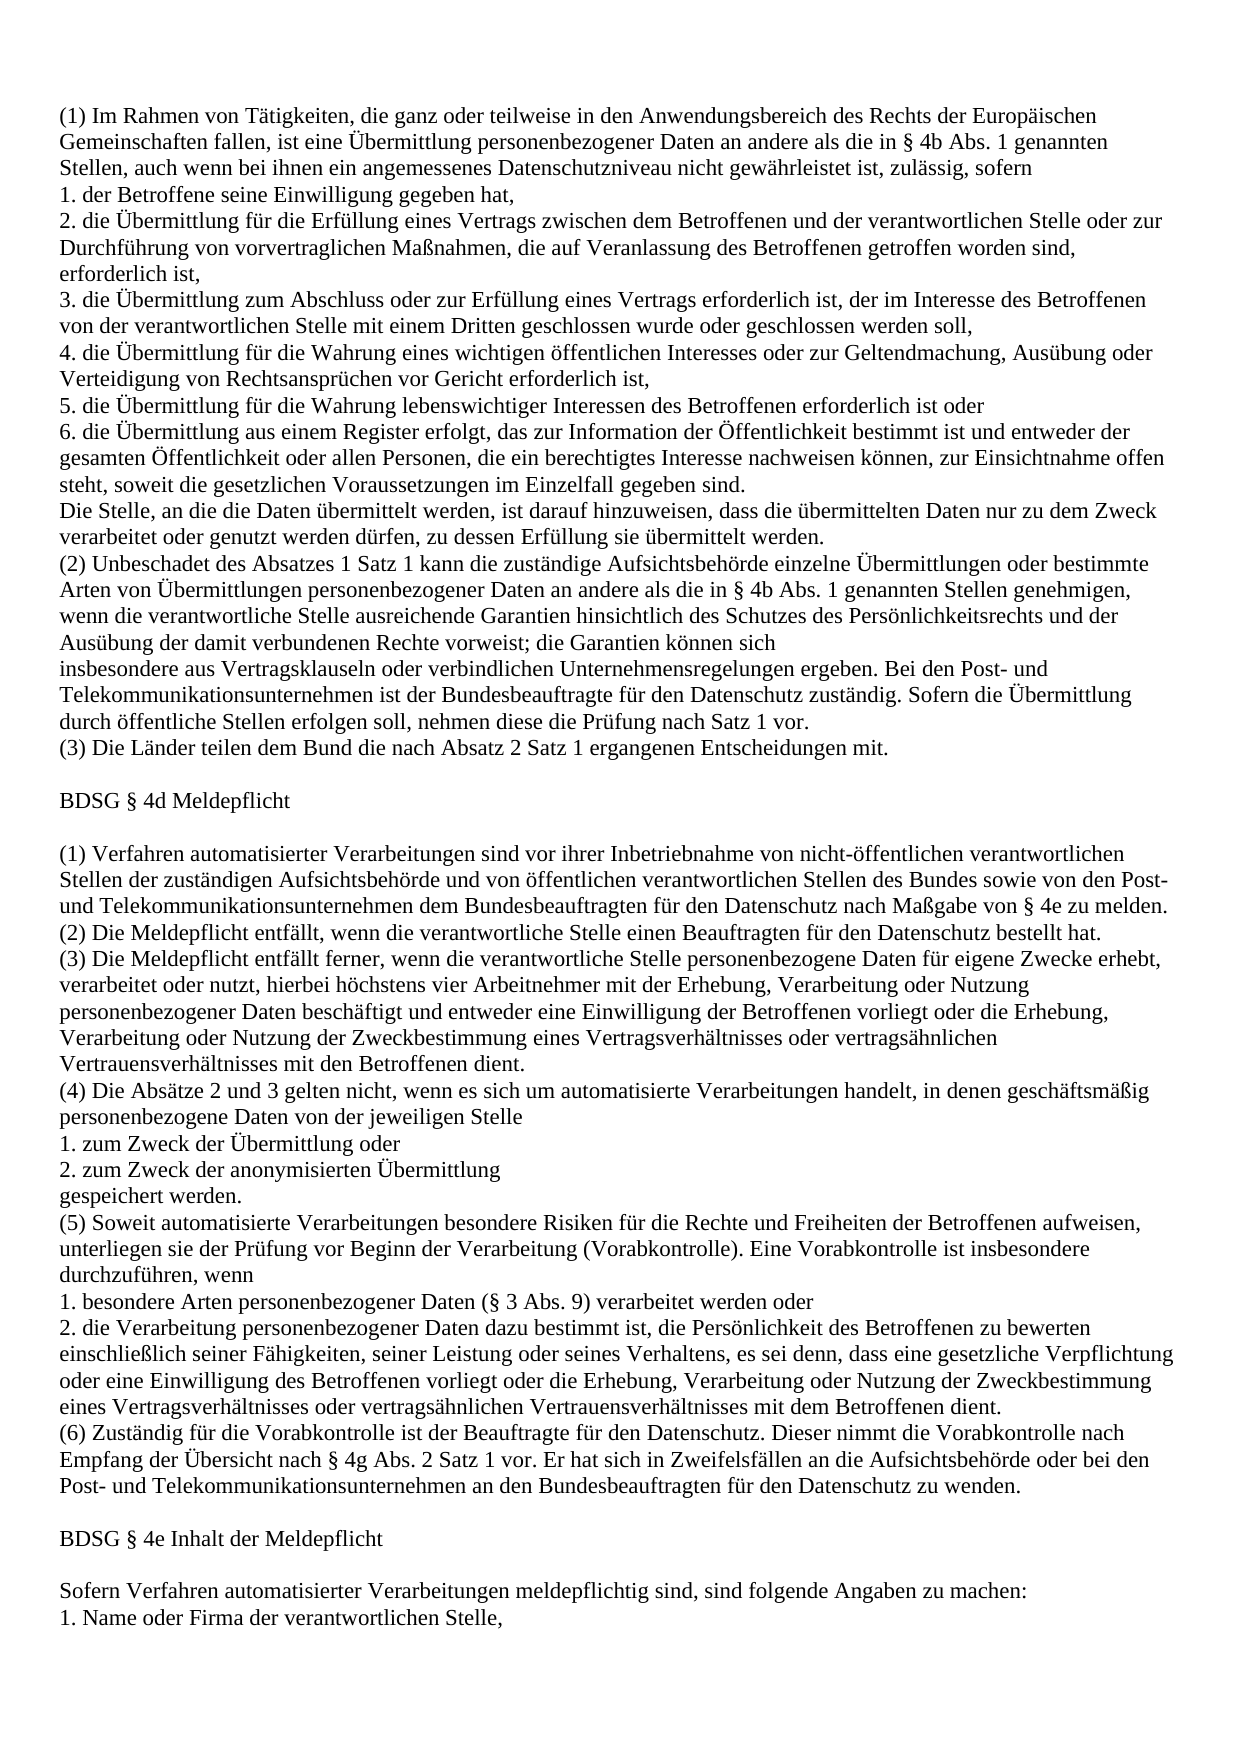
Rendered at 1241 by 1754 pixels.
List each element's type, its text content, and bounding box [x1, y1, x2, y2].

text 3. die Übermittlung zum Abschluss oder zur Erfüllung eines Vertrags erforderlich ist, der im Interesse des Betroffenen von der verantwortlichen Stelle mit einem Dritten geschlossen wurde oder geschlossen werden soll, [59, 286, 1181, 339]
text gespeichert werden. [59, 1182, 1181, 1209]
text (2) Die Meldepflicht entfällt, wenn die verantwortliche Stelle einen Beauftragten für den Datenschutz bestellt hat. [59, 919, 1181, 945]
text 1. besondere Arten personenbezogener Daten (§ 3 Abs. 9) verarbeitet werden oder [59, 1288, 1181, 1314]
text 4. die Übermittlung für die Wahrung eines wichtigen öffentlichen Interesses oder zur Geltendmachung, Ausübung oder Verteidigung von Rechtsansprüchen vor Gericht erforderlich ist, [59, 339, 1181, 392]
text (5) Soweit automatisierte Verarbeitungen besondere Risiken für die Rechte und Freiheiten der Betroffenen aufweisen, unterliegen sie der Prüfung vor Beginn der Verarbeitung (Vorabkontrolle). Eine Vorabkontrolle ist insbesondere durchzuführen, wenn [59, 1209, 1181, 1288]
text BDSG § 4d Meldepflicht [59, 787, 1181, 813]
text BDSG § 4e Inhalt der Meldepflicht [59, 1525, 1181, 1551]
text (3) Die Meldepflicht entfällt ferner, wenn die verantwortliche Stelle personenbezogene Daten für eigene Zwecke erhebt, verarbeitet oder nutzt, hierbei höchstens vier Arbeitnehmer mit der Erhebung, Verarbeitung oder Nutzung personenbezogener Daten beschäftigt und entweder eine Einwilligung der Betroffenen vorliegt oder die Erhebung, Verarbeitung oder Nutzung der Zweckbestimmung eines Vertragsverhältnisses oder vertragsähnlichen Vertrauensverhältnisses mit den Betroffenen dient. [59, 945, 1181, 1077]
text 2. die Verarbeitung personenbezogener Daten dazu bestimmt ist, die Persönlichkeit des Betroffenen zu bewerten einschließlich seiner Fähigkeiten, seiner Leistung oder seines Verhaltens, es sei denn, dass eine gesetzliche Verpflichtung oder eine Einwilligung des Betroffenen vorliegt oder die Erhebung, Verarbeitung oder Nutzung der Zweckbestimmung eines Vertragsverhältnisses oder vertragsähnlichen Vertrauensverhältnisses mit dem Betroffenen dient. [59, 1314, 1181, 1419]
text 1. der Betroffene seine Einwilligung gegeben hat, [59, 181, 1181, 207]
text (3) Die Länder teilen dem Bund die nach Absatz 2 Satz 1 ergangenen Entscheidungen mit. [59, 734, 1181, 761]
text (6) Zuständig für die Vorabkontrolle ist der Beauftragte für den Datenschutz. Dieser nimmt die Vorabkontrolle nach Empfang der Übersicht nach § 4g Abs. 2 Satz 1 vor. Er hat sich in Zweifelsfällen an die Aufsichtsbehörde oder bei den Post- und Telekommunikationsunternehmen an den Bundesbeauftragten für den Datenschutz zu wenden. [59, 1419, 1181, 1498]
text (4) Die Absätze 2 und 3 gelten nicht, wenn es sich um automatisierte Verarbeitungen handelt, in denen geschäftsmäßig personenbezogene Daten von der jeweiligen Stelle [59, 1077, 1181, 1129]
text Sofern Verfahren automatisierter Verarbeitungen meldepflichtig sind, sind folgende Angaben zu machen: [59, 1578, 1181, 1604]
text 2. die Übermittlung für die Erfüllung eines Vertrags zwischen dem Betroffenen und der verantwortlichen Stelle oder zur Durchführung von vorvertraglichen Maßnahmen, die auf Veranlassung des Betroffenen getroffen worden sind, erforderlich ist, [59, 207, 1181, 286]
text 5. die Übermittlung für die Wahrung lebenswichtiger Interessen des Betroffenen erforderlich ist oder [59, 392, 1181, 418]
text 1. zum Zweck der Übermittlung oder [59, 1129, 1181, 1156]
text 2. zum Zweck der anonymisierten Übermittlung [59, 1156, 1181, 1182]
text (1) Im Rahmen von Tätigkeiten, die ganz oder teilweise in den Anwendungsbereich des Rechts der Europäischen Gemeinschaften fallen, ist eine Übermittlung personenbezogener Daten an andere als die in § 4b Abs. 1 genannten Stellen, auch wenn bei ihnen ein angemessenes Datenschutzniveau nicht gewährleistet ist, zulässig, sofern [59, 102, 1181, 181]
text (1) Verfahren automatisierter Verarbeitungen sind vor ihrer Inbetriebnahme von nicht-öffentlichen verantwortlichen Stellen der zuständigen Aufsichtsbehörde und von öffentlichen verantwortlichen Stellen des Bundes sowie von den Post- und Telekommunikationsunternehmen dem Bundesbeauftragten für den Datenschutz nach Maßgabe von § 4e zu melden. [59, 840, 1181, 919]
text 1. Name oder Firma der verantwortlichen Stelle, [59, 1604, 1181, 1630]
text (2) Unbeschadet des Absatzes 1 Satz 1 kann die zuständige Aufsichtsbehörde einzelne Übermittlungen oder bestimmte Arten von Übermittlungen personenbezogener Daten an andere als die in § 4b Abs. 1 genannten Stellen genehmigen, wenn die verantwortliche Stelle ausreichende Garantien hinsichtlich des Schutzes des Persönlichkeitsrechts und der Ausübung der damit verbundenen Rechte vorweist; die Garantien können sich [59, 550, 1181, 655]
text 6. die Übermittlung aus einem Register erfolgt, das zur Information der Öffentlichkeit bestimmt ist und entweder der gesamten Öffentlichkeit oder allen Personen, die ein berechtigtes Interesse nachweisen können, zur Einsichtnahme offen steht, soweit die gesetzlichen Voraussetzungen im Einzelfall gegeben sind. [59, 418, 1181, 497]
text Die Stelle, an die die Daten übermittelt werden, ist darauf hinzuweisen, dass die übermittelten Daten nur zu dem Zweck verarbeitet oder genutzt werden dürfen, zu dessen Erfüllung sie übermittelt werden. [59, 497, 1181, 550]
text insbesondere aus Vertragsklauseln oder verbindlichen Unternehmensregelungen ergeben. Bei den Post- und Telekommunikationsunternehmen ist der Bundesbeauftragte für den Datenschutz zuständig. Sofern die Übermittlung durch öffentliche Stellen erfolgen soll, nehmen diese die Prüfung nach Satz 1 vor. [59, 655, 1181, 734]
